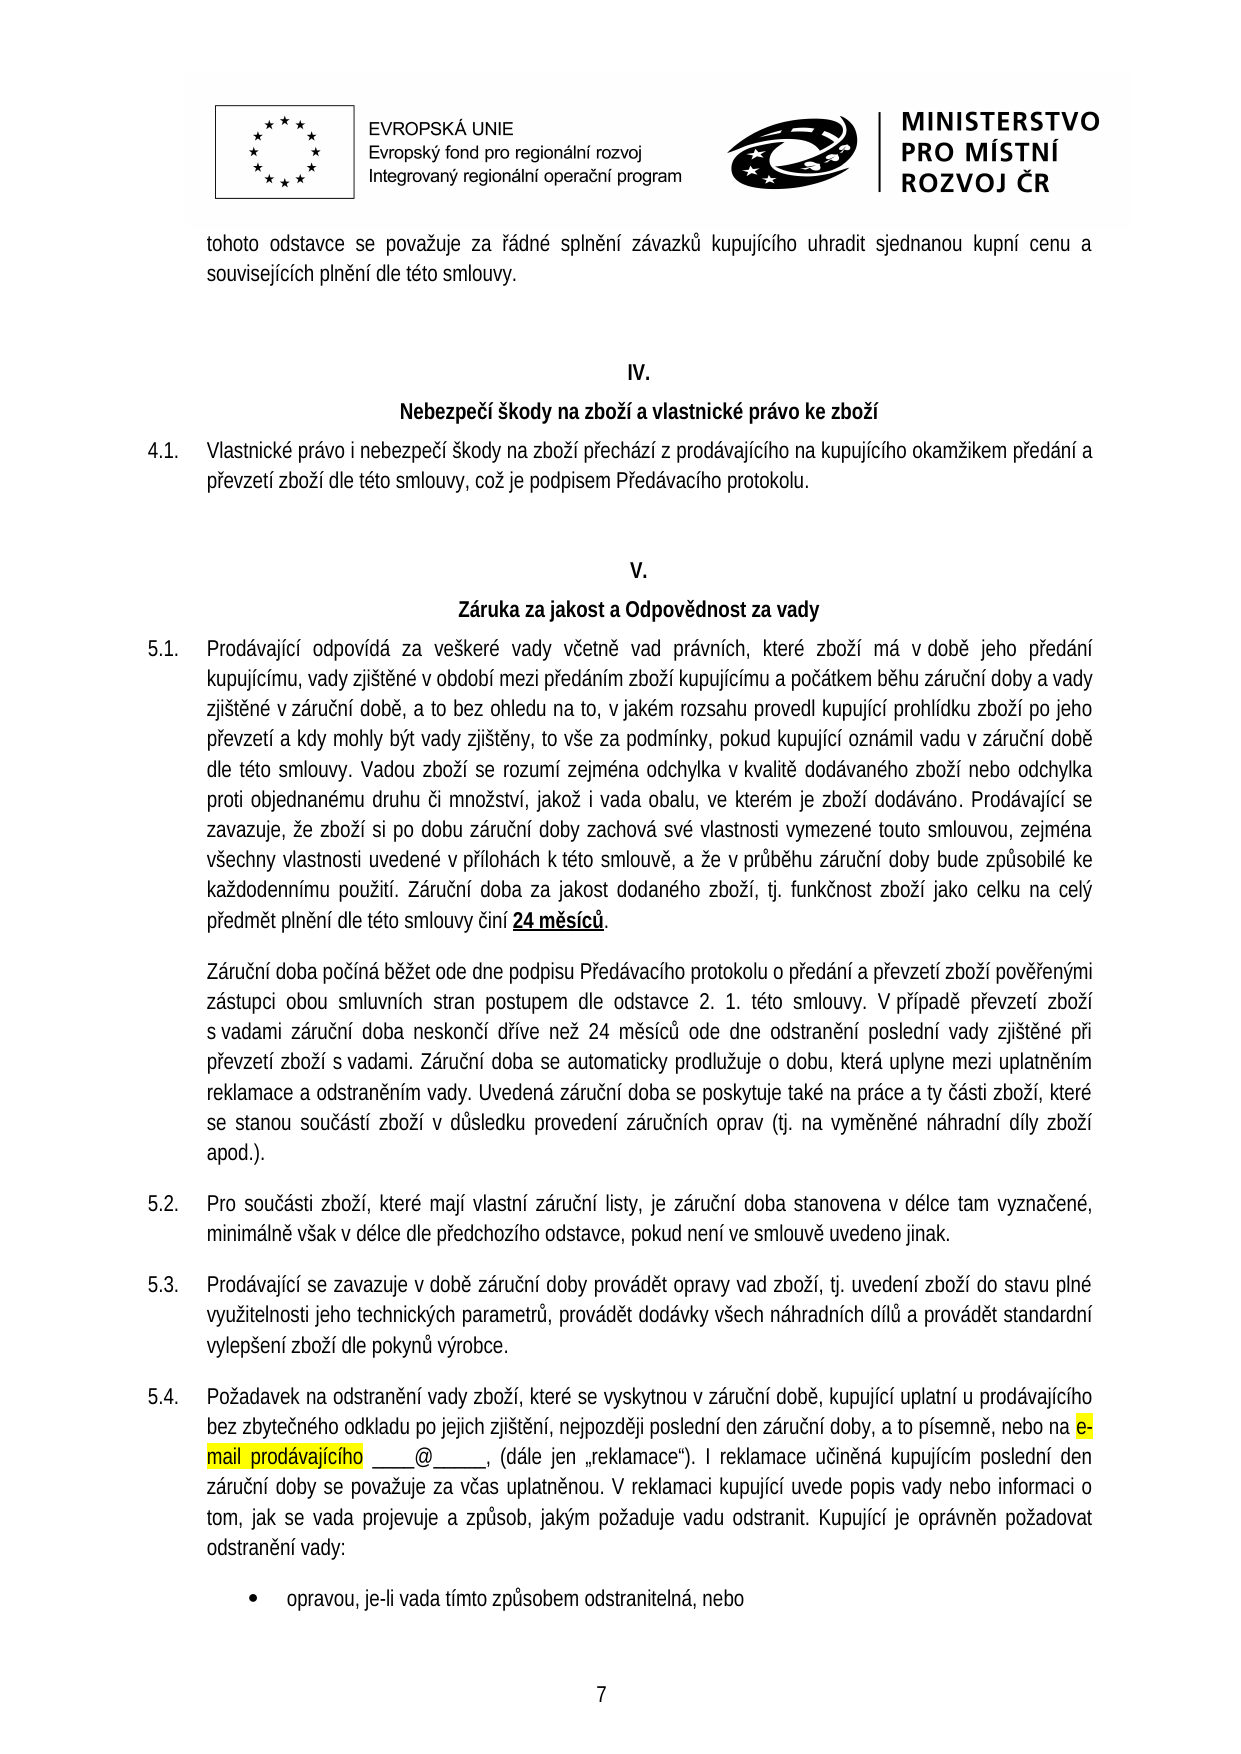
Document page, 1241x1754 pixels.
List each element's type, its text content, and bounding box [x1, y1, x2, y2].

text V. [185, 557, 1093, 583]
subtitle Záruka za jakost a Odpovědnost za vady [185, 596, 1093, 622]
text 4.1. Vlastnické právo i nebezpečí škody na zboží přechází z prodávajícího na kupujícího okamžikem předání a převzetí zboží dle této smlouvy, což je podpisem Předávacího protokolu. [148, 437, 1093, 493]
list Prodávající odpovídá za veškeré vady včetně vad právních, které zboží má v době jeho předání kupujícímu, vady zjištěné v období mezi předáním zboží kupujícímu a počátkem běhu záruční doby a vady zjištěné v záruční době, a to bez ohledu na to, v jakém rozsahu provedl kupující prohlídku zboží po jeho převzetí a kdy mohly být vady zjištěny, to vše za podmínky, pokud kupující oznámil vadu v záruční době dle této smlouvy. Vadou zboží se rozumí zejména odchylka v kvalitě dodávaného zboží nebo odchylka proti objednanému druhu či množství, jakož i vada obalu, ve kterém je zboží dodáváno. Prodávající se zavazuje, že zboží si po dobu záruční doby zachová své vlastnosti vymezené touto smlouvou, zejména všechny vlastnosti uvedené v přílohách k této smlouvě, a že v průběhu záruční doby bude způsobilé ke každodennímu použití. Záruční doba za jakost dodaného zboží, tj. funkčnost zboží jako celku na celý předmět plnění dle této smlouvy činí 24 měsíců. [148, 635, 1093, 933]
text Záruční doba počíná běžet ode dne podpisu Předávacího protokolu o předání a převzetí zboží pověřenými zástupci obou smluvních stran postupem dle odstavce 2. 1. této smlouvy. V případě převzetí zboží s vadami záruční doba neskončí dříve než 24 měsíců ode dne odstranění poslední vady zjištěné při převzetí zboží s vadami. Záruční doba se automaticky prodlužuje o dobu, která uplyne mezi uplatněním reklamace a odstraněním vady. Uvedená záruční doba se poskytuje také na práce a ty části zboží, které se stanou součástí zboží v důsledku provedení záručních oprav (tj. na vyměněné náhradní díly zboží apod.). [207, 958, 1093, 1165]
list opravou, je-li vada tímto způsobem odstranitelná, nebo [249, 1585, 1093, 1611]
picture [184, 73, 1130, 230]
text IV. [185, 359, 1093, 386]
list Pro součásti zboží, které mají vlastní záruční listy, je záruční doba stanovena v délce tam vyznačené, minimálně však v délce dle předchozího odstavce, pokud není ve smlouvě uvedeno jinak. [148, 1190, 1093, 1246]
list Požadavek na odstranění vady zboží, které se vyskytnou v záruční době, kupující uplatní u prodávajícího bez zbytečného odkladu po jejich zjištění, nejpozději poslední den záruční doby, a to písemně, nebo na e-mail prodávajícího ____@_____, (dále jen „reklamace“). I reklamace učiněná kupujícím poslední den záruční doby se považuje za včas uplatněnou. V reklamaci kupující uvede popis vady nebo informaci o tom, jak se vada projevuje a způsob, jakým požaduje vadu odstranit. Kupující je oprávněn požadovat odstranění vady: [148, 1383, 1093, 1560]
list Prodávající se zavazuje v době záruční doby provádět opravy vad zboží, tj. uvedení zboží do stavu plné využitelnosti jeho technických parametrů, provádět dodávky všech náhradních dílů a provádět standardní vylepšení zboží dle pokynů výrobce. [148, 1271, 1093, 1358]
subtitle Nebezpečí škody na zboží a vlastnické právo ke zboží [185, 398, 1093, 424]
